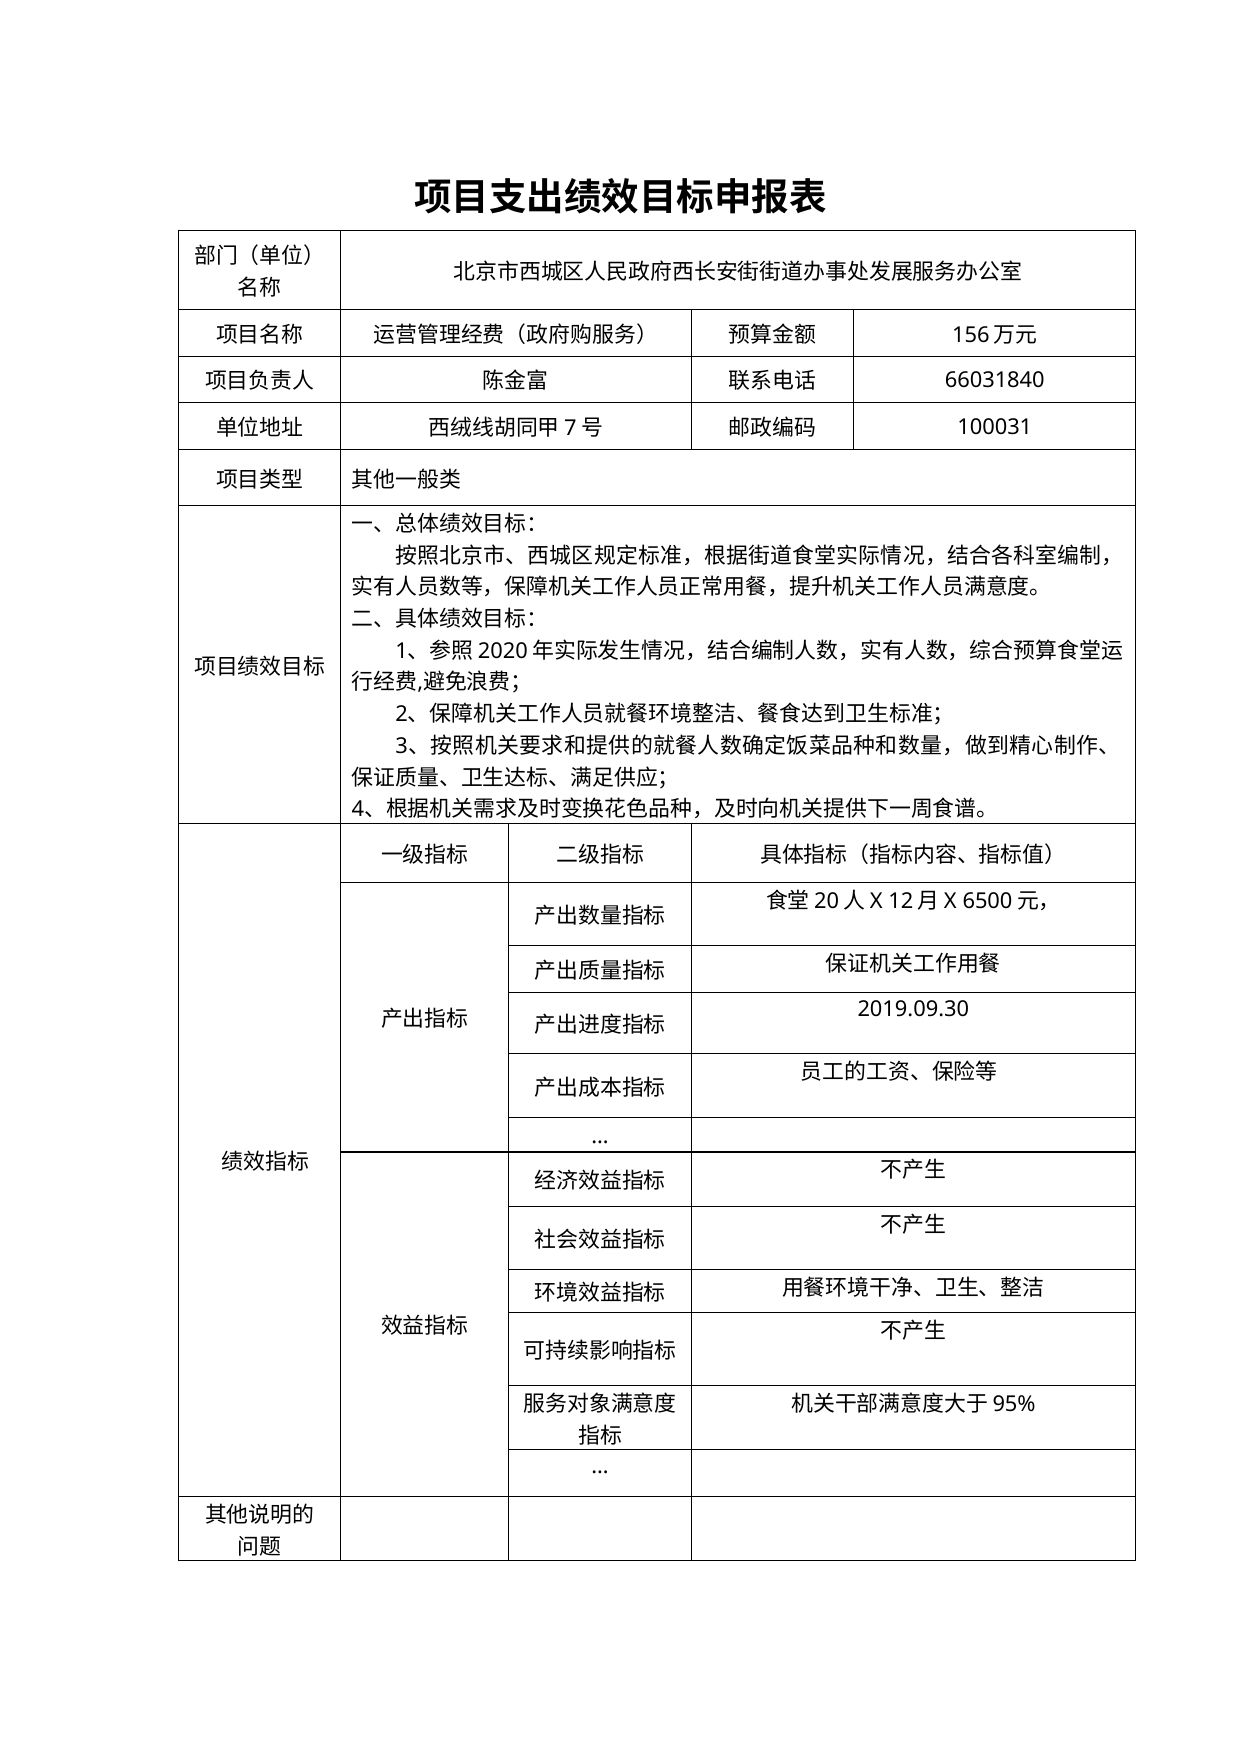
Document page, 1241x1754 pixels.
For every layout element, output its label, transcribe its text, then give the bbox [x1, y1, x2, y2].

table_cell 保证机关工作用餐 [692, 946, 1135, 992]
table_cell … [509, 1450, 691, 1496]
table_cell 不产生 [692, 1313, 1135, 1385]
table_cell 可持续影响指标 [509, 1313, 691, 1385]
table_cell 邮政编码 [692, 403, 853, 449]
table_cell 经济效益指标 [509, 1153, 691, 1206]
table_cell 联系电话 [692, 357, 853, 402]
table_cell [692, 1497, 1135, 1560]
table_cell 项目负责人 [179, 357, 340, 402]
text 项目支出绩效目标申报表 [187, 162, 1053, 227]
table_cell 预算金额 [692, 310, 853, 356]
table_cell 用餐环境干净、卫生、整洁 [692, 1270, 1135, 1312]
table_cell 机关干部满意度大于95% [692, 1386, 1135, 1449]
table_cell 项目名称 [179, 310, 340, 356]
table_header 北京市西城区人民政府西长安街街道办事处发展服务办公室 [341, 231, 1135, 309]
table_cell 100031 [854, 403, 1135, 449]
table_cell 陈金富 [341, 357, 691, 402]
table_cell 环境效益指标 [509, 1270, 691, 1312]
table_cell 员工的工资、保险等 [692, 1054, 1135, 1117]
table_cell … [509, 1118, 691, 1151]
table_cell 运营管理经费（政府购服务） [341, 310, 691, 356]
table_cell 社会效益指标 [509, 1207, 691, 1269]
table_cell [341, 1497, 508, 1560]
table_cell 不产生 [692, 1153, 1135, 1206]
table_cell 产出指标 [341, 883, 508, 1151]
table_cell 西绒线胡同甲7号 [341, 403, 691, 449]
table_cell [692, 1450, 1135, 1496]
table_cell 其他一般类 [341, 450, 1135, 505]
table_cell 一、总体绩效目标： 按照北京市、西城区规定标准，根据街道食堂实际情况，结合各科室编制，实有人员数等，保障机关工作人员正常用餐，提升机关工作人员满意度。 二、具体绩效目标： 1、参照2020年实际发生情况，结合编制人数，实有人数，综合预算食堂运行经费,避免浪费； 2、保障机关工作人员就餐环境整洁、餐食达到卫生标准； 3、按照机关要求和提供的就餐人数确定饭菜品种和数量，做到精心制作、保证质量、卫生达标、满足供应； 4、根据机关需求及时变换花色品种，及时向机关提供下一周食谱。 [341, 506, 1135, 823]
table_cell 绩效指标 [179, 824, 340, 1496]
table_cell 效益指标 [341, 1153, 508, 1496]
table_cell 食堂20人X 12月X 6500元， [692, 883, 1135, 945]
table_cell 项目类型 [179, 450, 340, 505]
table_cell 项目绩效目标 [179, 506, 340, 823]
table_cell 其他说明的 问题 [179, 1497, 340, 1560]
table_cell 产出质量指标 [509, 946, 691, 992]
table_cell [692, 1118, 1135, 1151]
table_cell 66031840 [854, 357, 1135, 402]
table_cell 二级指标 [509, 824, 691, 882]
table_cell 服务对象满意度指标 [509, 1386, 691, 1449]
table_cell 不产生 [692, 1207, 1135, 1269]
table_cell 156万元 [854, 310, 1135, 356]
table_cell 具体指标（指标内容、指标值） [692, 824, 1135, 882]
table_cell 产出数量指标 [509, 883, 691, 945]
table_cell 产出成本指标 [509, 1054, 691, 1117]
table_cell 一级指标 [341, 824, 508, 882]
table_header 部门（单位）名称 [179, 231, 340, 309]
table_cell [509, 1497, 691, 1560]
table_cell 2019.09.30 [692, 993, 1135, 1053]
table_cell 单位地址 [179, 403, 340, 449]
table_cell 产出进度指标 [509, 993, 691, 1053]
